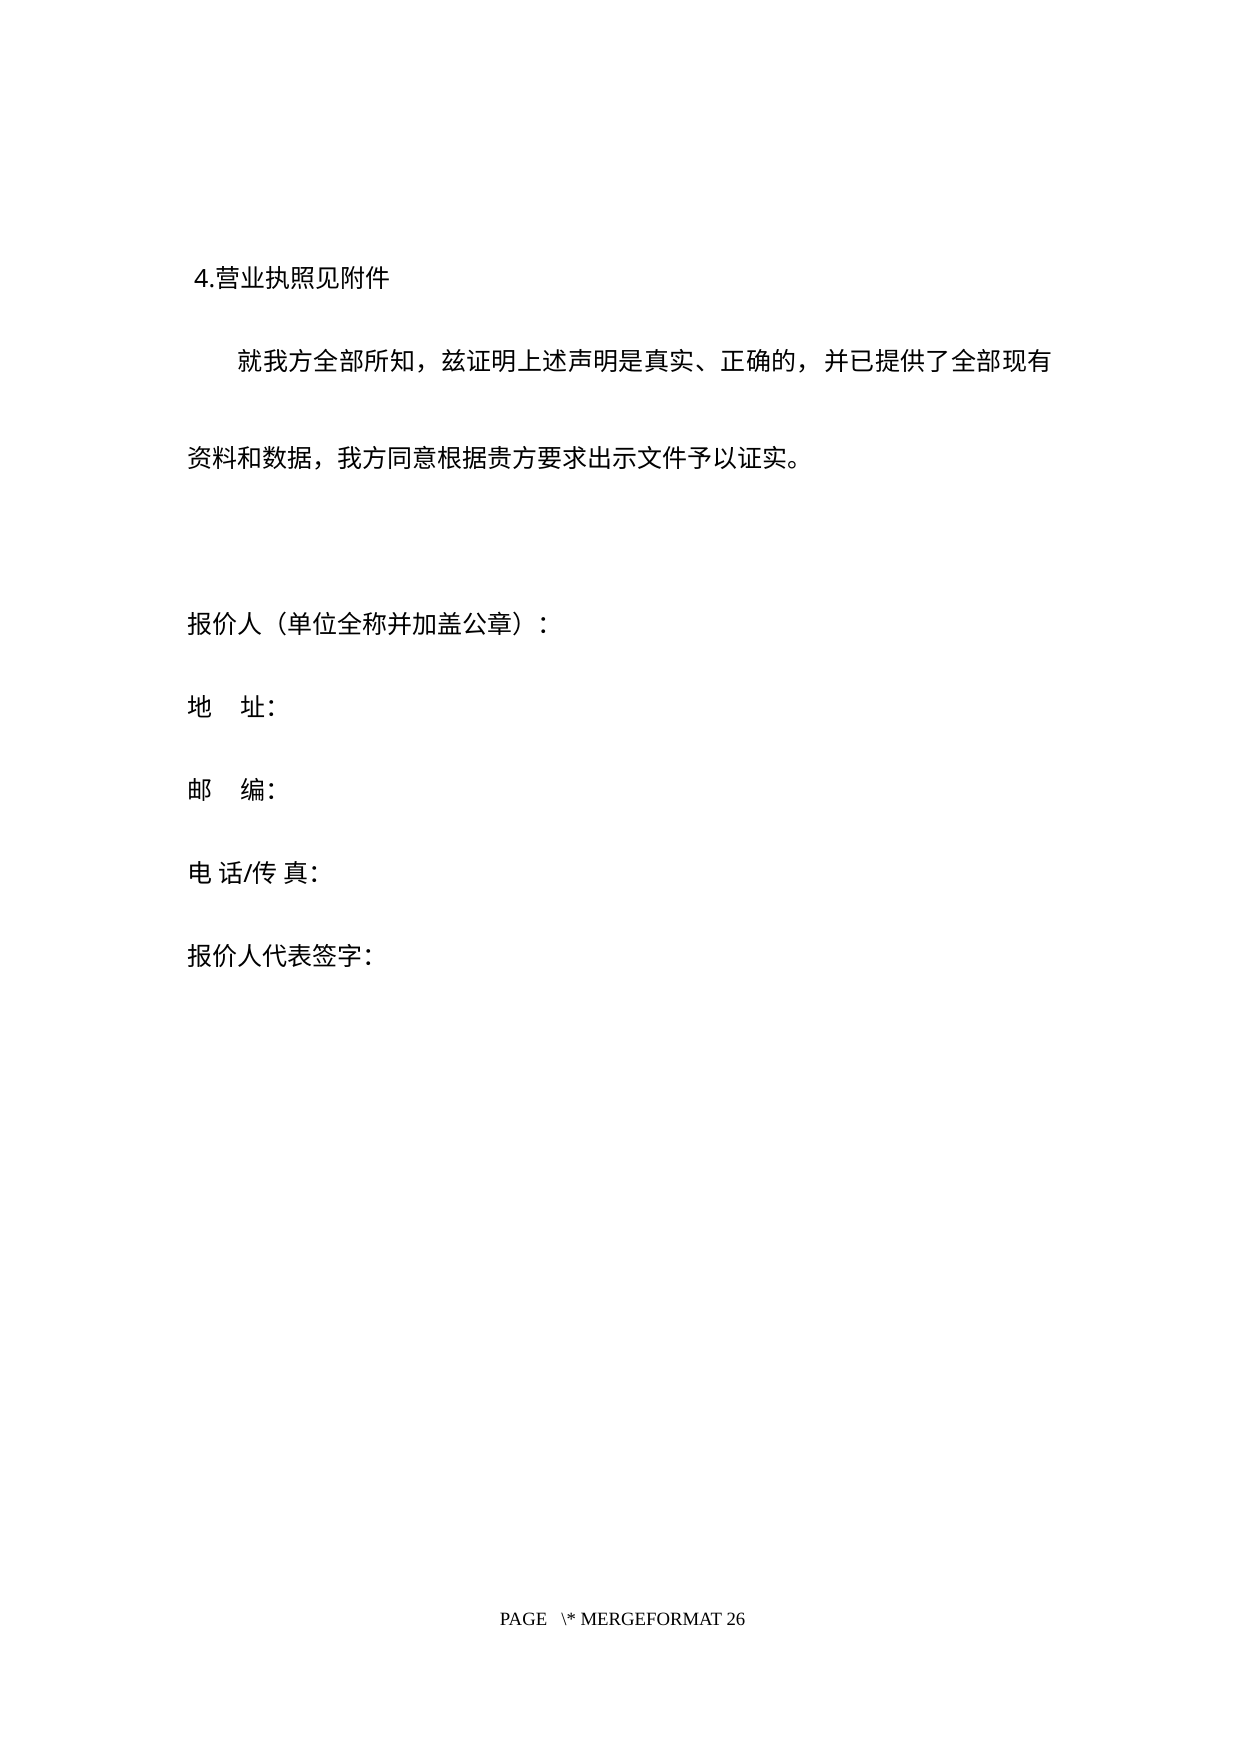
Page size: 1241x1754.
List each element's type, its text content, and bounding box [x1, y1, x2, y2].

text 报价人（单位全称并加盖公章）： [187, 590, 1053, 655]
text 4.营业执照见附件 [187, 244, 1053, 309]
text 就我方全部所知，兹证明上述声明是真实、正确的，并已提供了全部现有资料和数据，我方同意根据贵方要求出示文件予以证实。 [187, 327, 1053, 489]
text 邮 编： [187, 756, 1053, 821]
text 电 话/传 真： [187, 839, 1053, 904]
text 地 址： [187, 673, 1053, 738]
text 报价人代表签字： [187, 922, 1053, 987]
